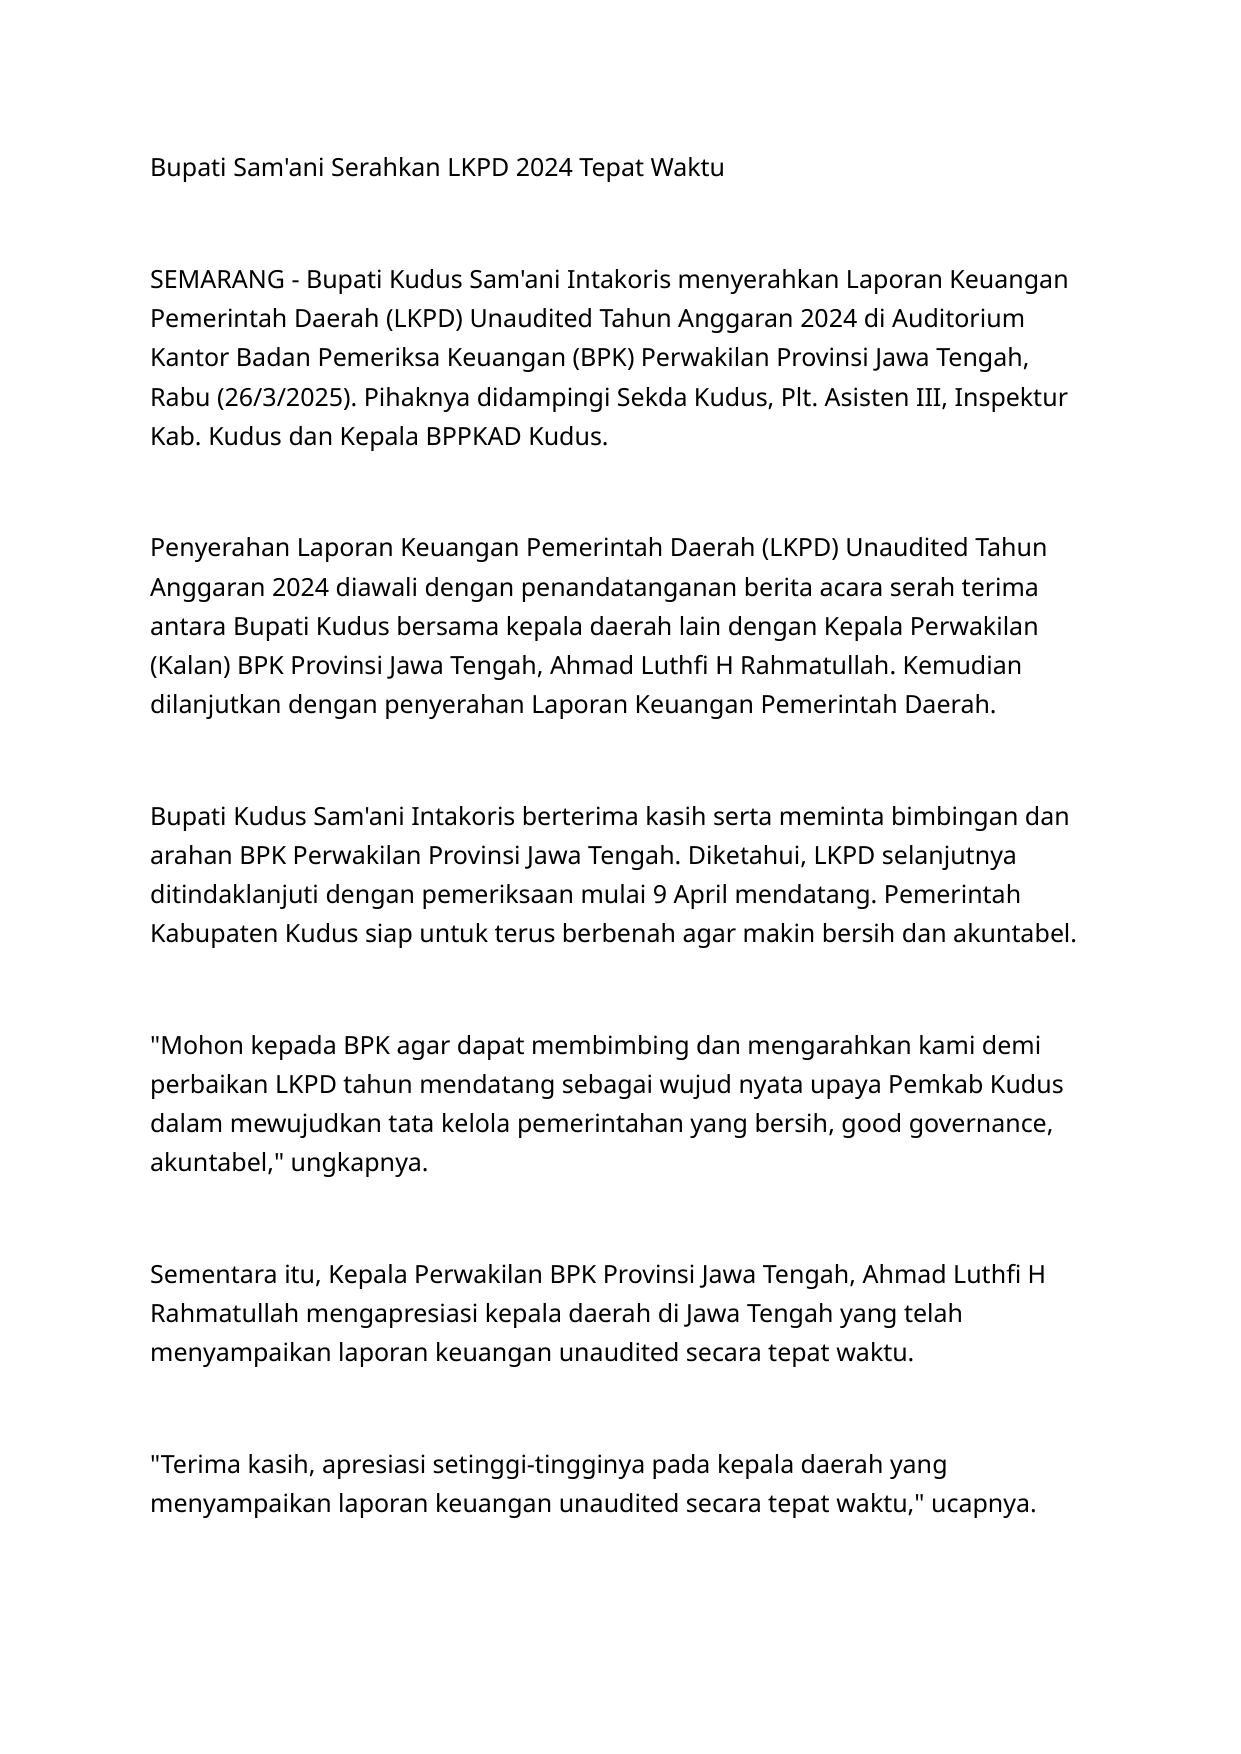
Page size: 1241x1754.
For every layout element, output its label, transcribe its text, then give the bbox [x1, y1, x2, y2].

text Penyerahan Laporan Keuangan Pemerintah Daerah (LKPD) Unaudited Tahun Anggaran 2024 diawali dengan penandatanganan berita acara serah terima antara Bupati Kudus bersama kepala daerah lain dengan Kepala Perwakilan (Kalan) BPK Provinsi Jawa Tengah, Ahmad Luthfi H Rahmatullah. Kemudian dilanjutkan dengan penyerahan Laporan Keuangan Pemerintah Daerah. [150, 530, 1090, 721]
text Bupati Sam'ani Serahkan LKPD 2024 Tepat Waktu [150, 150, 1090, 184]
text "Terima kasih, apresiasi setinggi-tingginya pada kepala daerah yang menyampaikan laporan keuangan unaudited secara tepat waktu," ucapnya. [150, 1447, 1090, 1520]
text SEMARANG - Bupati Kudus Sam'ani Intakoris menyerahkan Laporan Keuangan Pemerintah Daerah (LKPD) Unaudited Tahun Anggaran 2024 di Auditorium Kantor Badan Pemeriksa Keuangan (BPK) Perwakilan Provinsi Jawa Tengah, Rabu (26/3/2025). Pihaknya didampingi Sekda Kudus, Plt. Asisten III, Inspektur Kab. Kudus dan Kepala BPPKAD Kudus. [150, 262, 1090, 452]
text Sementara itu, Kepala Perwakilan BPK Provinsi Jawa Tengah, Ahmad Luthfi H Rahmatullah mengapresiasi kepala daerah di Jawa Tengah yang telah menyampaikan laporan keuangan unaudited secara tepat waktu. [150, 1257, 1090, 1369]
text "Mohon kepada BPK agar dapat membimbing dan mengarahkan kami demi perbaikan LKPD tahun mendatang sebagai wujud nyata upaya Pemkab Kudus dalam mewujudkan tata kelola pemerintahan yang bersih, good governance, akuntabel," ungkapnya. [150, 1027, 1090, 1179]
text Bupati Kudus Sam'ani Intakoris berterima kasih serta meminta bimbingan dan arahan BPK Perwakilan Provinsi Jawa Tengah. Diketahui, LKPD selanjutnya ditindaklanjuti dengan pemeriksaan mulai 9 April mendatang. Pemerintah Kabupaten Kudus siap untuk terus berbenah agar makin bersih dan akuntabel. [150, 798, 1090, 950]
